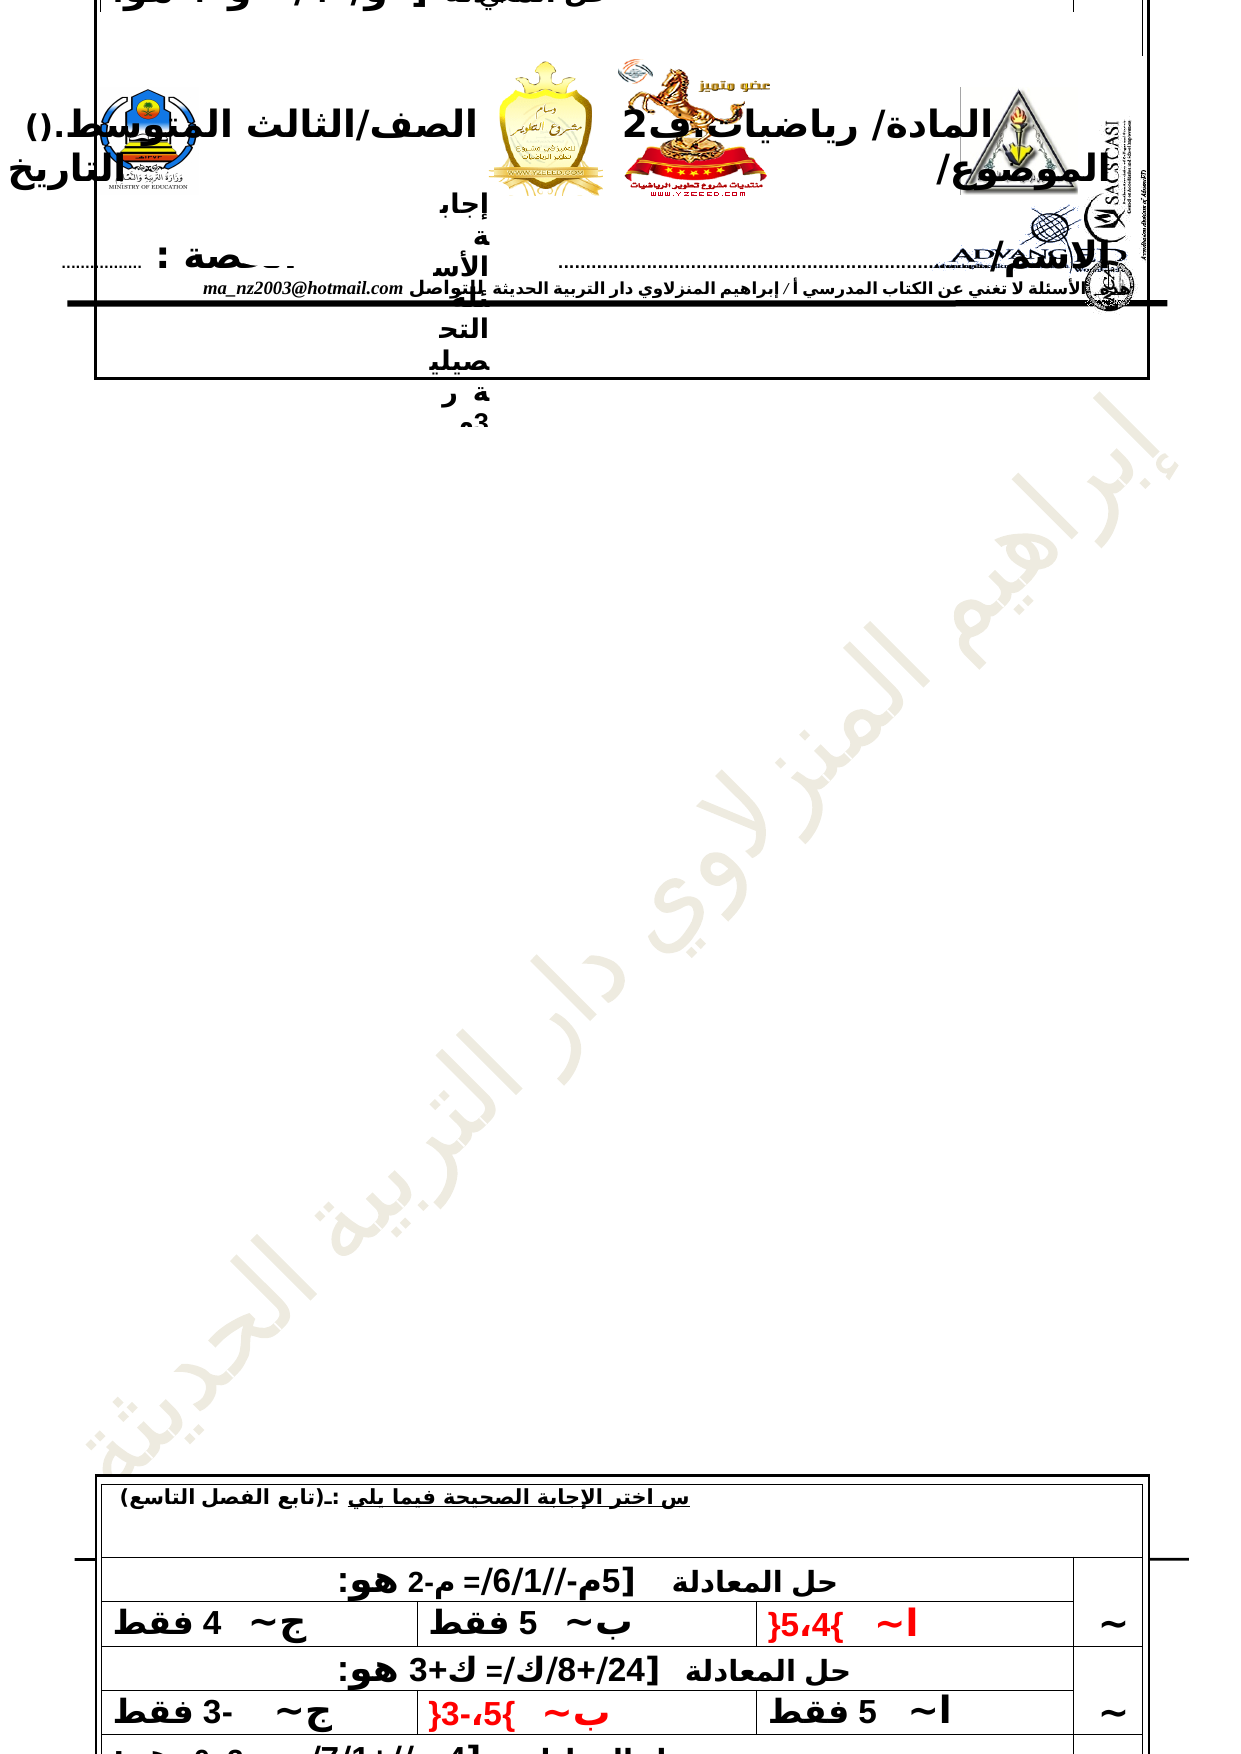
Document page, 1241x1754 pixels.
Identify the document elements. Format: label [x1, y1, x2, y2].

picture [488, 60, 603, 196]
picture [1150, 109, 1157, 316]
picture [97, 87, 199, 195]
picture [616, 58, 778, 199]
picture [960, 87, 1147, 316]
picture [1076, 254, 1080, 264]
